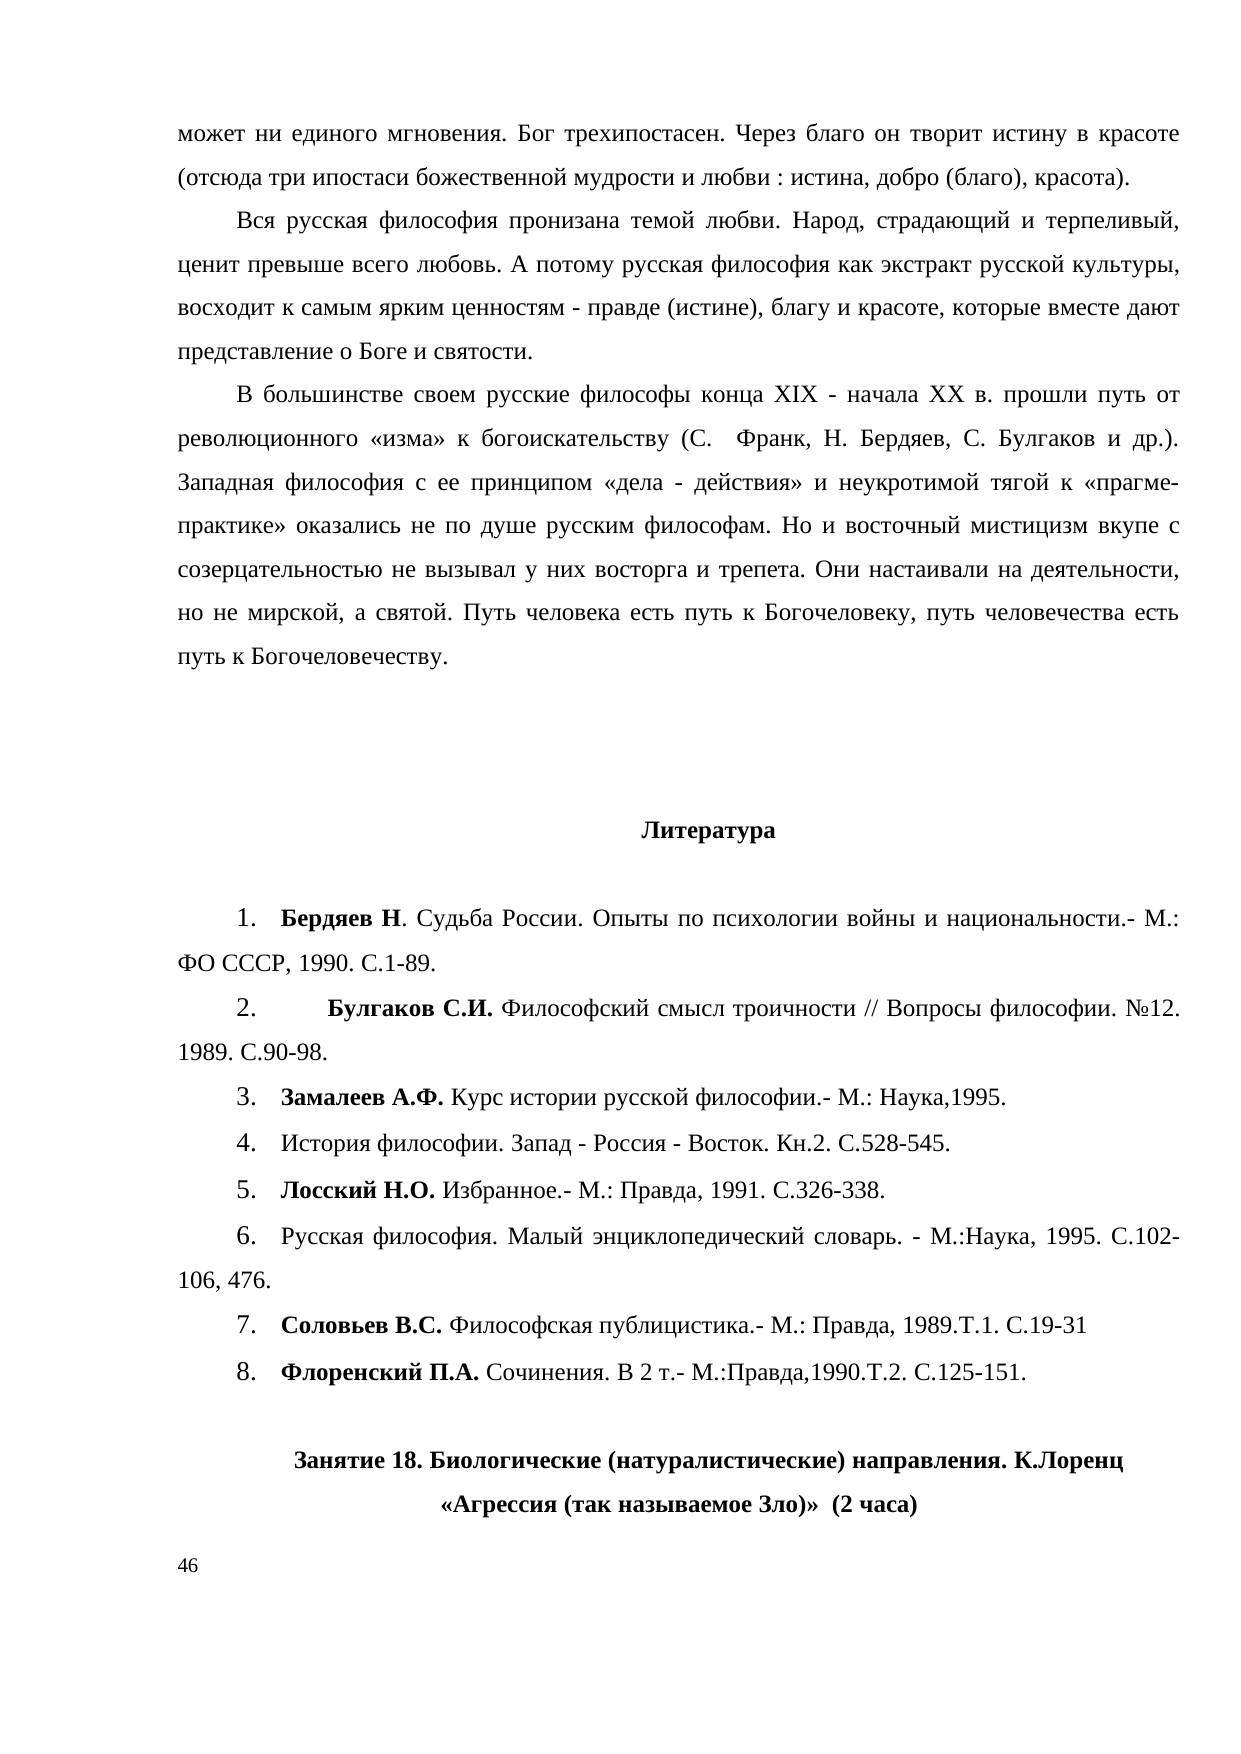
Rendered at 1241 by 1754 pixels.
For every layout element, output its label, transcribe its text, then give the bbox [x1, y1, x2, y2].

text В большинстве своем русские философы конца ХIХ - начала ХХ в. прошли путь от революционного «изма» к богоискательству (С. Франк, Н. Бердяев, С. Булгаков и др.). Западная философия с ее принципом «дела - действия» и неукротимой тягой к «прагме-практике» оказались не по душе русским философам. Но и восточный мистицизм вкупе с созерцательностью не вызывал у них восторга и трепета. Они настаивали на деятельности, но не мирской, а святой. Путь человека есть путь к Богочеловеку, путь человечества есть путь к Богочеловечеству. [177, 379, 1181, 670]
list Флоренский П.А. Сочинения. В 2 т.- М.:Правда,1990.Т.2. С.125-151. [177, 1355, 1181, 1386]
text Занятие 18. Биологические (натуралистические) направления. К.Лоренц «Агрессия (так называемое Зло)» (2 часа) [177, 1445, 1181, 1518]
list Булгаков С.И. Философский смысл троичности // Вопросы философии. №12. 1989. С.90-98. [177, 991, 1181, 1066]
subtitle Литература [177, 815, 1181, 844]
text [177, 118, 1181, 191]
list Соловьев В.С. Философская публицистика.- М.: Правда, 1989.Т.1. С.19-31 [177, 1309, 1181, 1340]
list Замалеев А.Ф. Курс истории русской философии.- М.: Наука,1995. [177, 1080, 1181, 1111]
list Лосский Н.О. Избранное.- М.: Правда, 1991. С.326-338. [177, 1173, 1181, 1204]
list История философии. Запад - Россия - Восток. Кн.2. С.528-545. [177, 1127, 1181, 1158]
list Бердяев Н. Судьба России. Опыты по психологии войны и национальности.- М.: ФО СССР, 1990. С.1-89. [177, 902, 1181, 976]
text Вся русская философия пронизана темой любви. Народ, страдающий и терпеливый, ценит превыше всего любовь. А потому русская философия как экстракт русской культуры, восходит к самым ярким ценностям - правде (истине), благу и красоте, которые вместе дают представление о Боге и святости. [177, 205, 1181, 365]
list Русская философия. Малый энциклопедический словарь. - М.:Наука, 1995. С.102-106, 476. [177, 1220, 1181, 1294]
